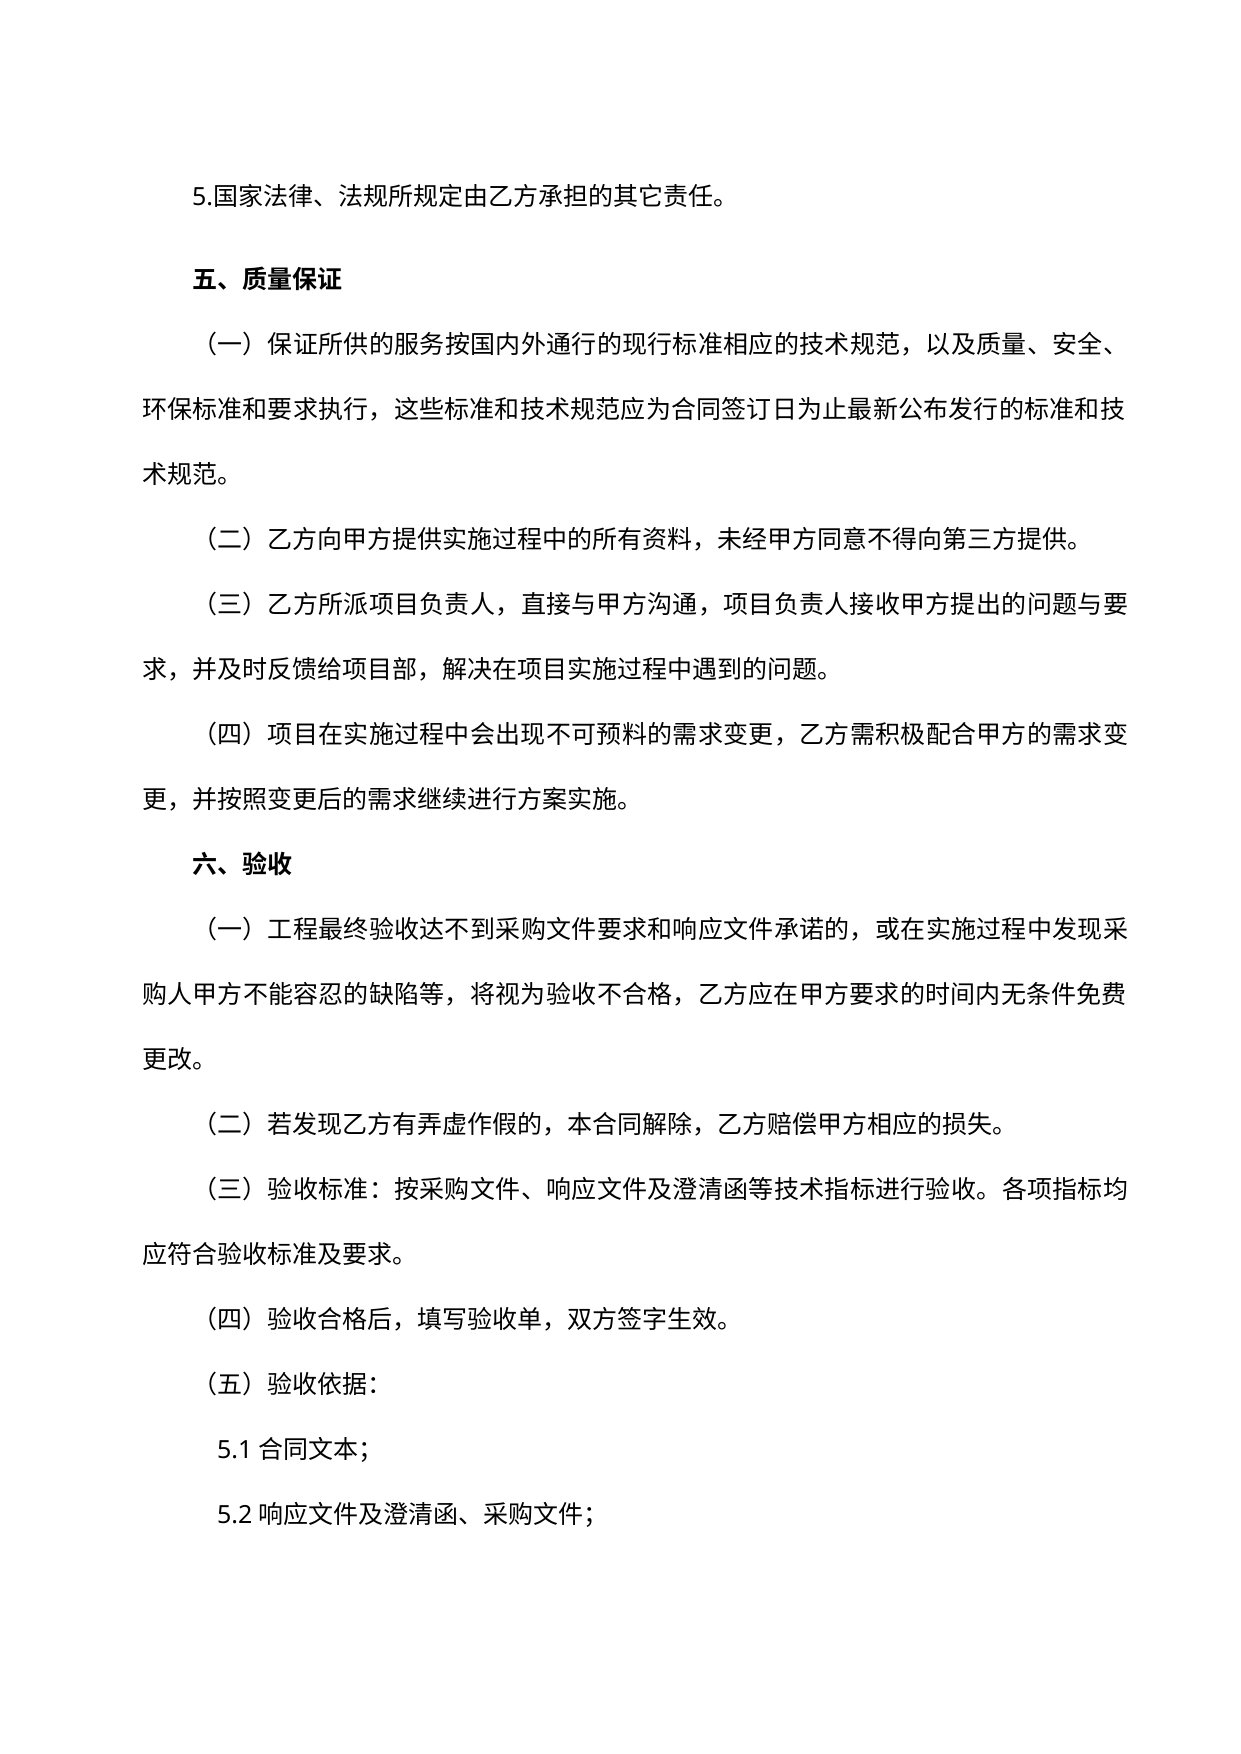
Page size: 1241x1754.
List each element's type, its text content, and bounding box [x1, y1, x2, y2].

text （三）验收标准：按采购文件、响应文件及澄清函等技术指标进行验收。各项指标均应符合验收标准及要求。 [142, 1155, 1128, 1285]
text 5.国家法律、法规所规定由乙方承担的其它责任。 [142, 162, 1128, 227]
text （一）工程最终验收达不到采购文件要求和响应文件承诺的，或在实施过程中发现采购人甲方不能容忍的缺陷等，将视为验收不合格，乙方应在甲方要求的时间内无条件免费更改。 [142, 895, 1128, 1090]
text 五、质量保证 [142, 245, 1128, 310]
text 5.1 合同文本； [142, 1415, 1128, 1480]
text （四）项目在实施过程中会出现不可预料的需求变更，乙方需积极配合甲方的需求变更，并按照变更后的需求继续进行方案实施。 [142, 700, 1128, 830]
text 5.2 响应文件及澄清函、采购文件； [142, 1480, 1128, 1545]
text （二）若发现乙方有弄虚作假的，本合同解除，乙方赔偿甲方相应的损失。 [142, 1090, 1128, 1155]
text （五）验收依据： [142, 1350, 1128, 1415]
text （二）乙方向甲方提供实施过程中的所有资料，未经甲方同意不得向第三方提供。 [142, 505, 1128, 570]
text （一）保证所供的服务按国内外通行的现行标准相应的技术规范，以及质量、安全、环保标准和要求执行，这些标准和技术规范应为合同签订日为止最新公布发行的标准和技术规范。 [142, 310, 1128, 505]
text （三）乙方所派项目负责人，直接与甲方沟通，项目负责人接收甲方提出的问题与要求，并及时反馈给项目部，解决在项目实施过程中遇到的问题。 [142, 570, 1128, 700]
text 六、验收 [142, 830, 1128, 895]
text （四）验收合格后，填写验收单，双方签字生效。 [142, 1285, 1128, 1350]
